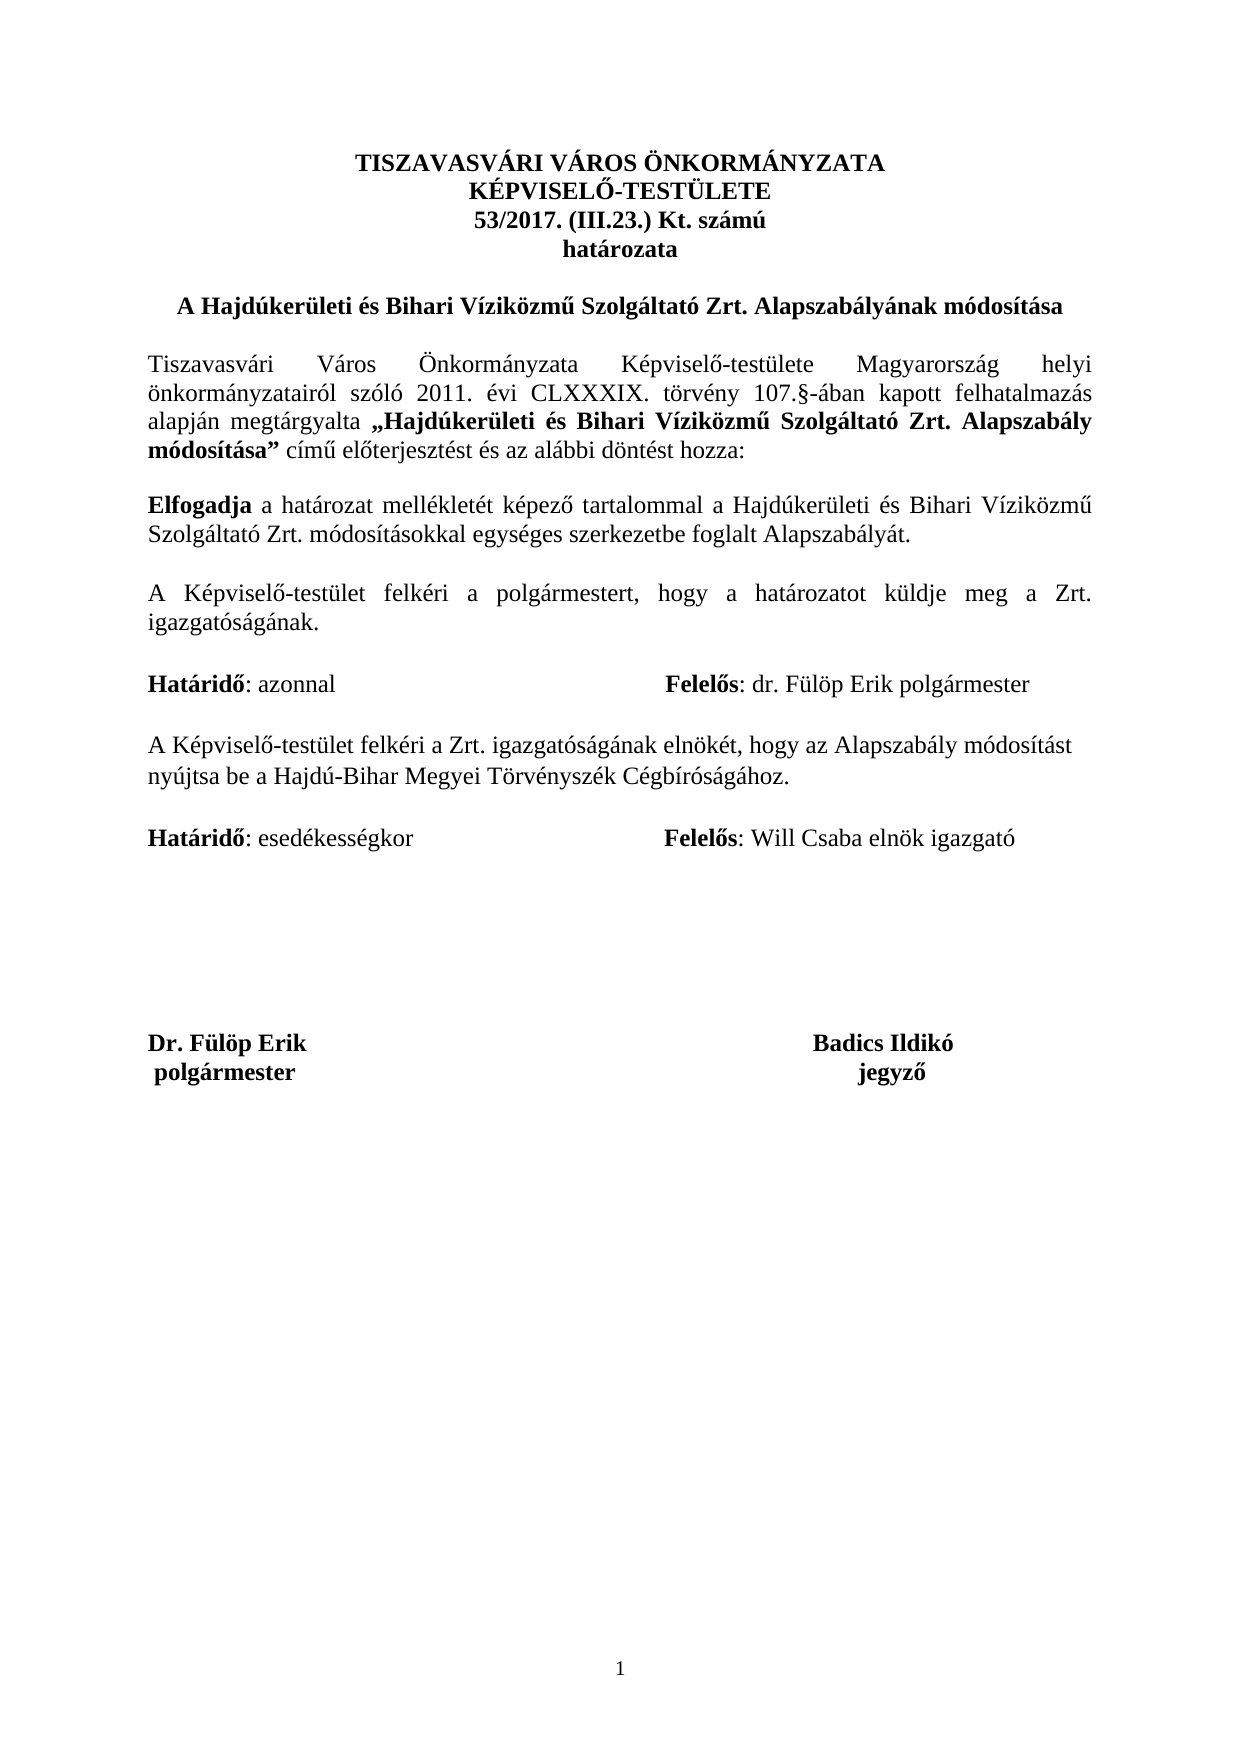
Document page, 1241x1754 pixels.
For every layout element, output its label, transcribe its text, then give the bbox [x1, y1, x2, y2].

text A Képviselő-testület felkéri a polgármestert, hogy a határozatot küldje meg a Zrt. igazgatóságának. [148, 578, 1093, 636]
text A Hajdúkerületi és Bihari Víziközmű Szolgáltató Zrt. Alapszabályának módosítása [148, 291, 1093, 320]
text határozata [148, 234, 1093, 263]
text 53/2017. (III.23.) Kt. számú [148, 205, 1093, 234]
text Határidő: azonnal Felelős: dr. Fülöp Erik polgármester [148, 669, 1093, 697]
text Képviselő-testülete [148, 176, 1093, 205]
text nyújtsa be a Hajdú-Bihar Megyei Törvényszék Cégbíróságához. [148, 761, 1093, 790]
text A Képviselő-testület felkéri a Zrt. igazgatóságának elnökét, hogy az Alapszabály módosítást [148, 730, 1093, 759]
text polgármester jegyző [148, 1057, 1093, 1086]
text Elfogadja a határozat mellékletét képező tartalommal a Hajdúkerületi és Bihari Víziközmű Szolgáltató Zrt. módosításokkal egységes szerkezetbe foglalt Alapszabályát. [148, 490, 1093, 547]
text Határidő: esedékességkor Felelős: Will Csaba elnök igazgató [148, 823, 1093, 852]
text Dr. Fülöp Erik Badics Ildikó [148, 1028, 1093, 1057]
text Tiszavasvári Város Önkormányzata Képviselő-testülete Magyarország helyi önkormányzatairól szóló 2011. évi CLXXXIX. törvény 107.§-ában kapott felhatalmazás alapján megtárgyalta „Hajdúkerületi és Bihari Víziközmű Szolgáltató Zrt. Alapszabály módosítása” című előterjesztést és az alábbi döntést hozza: [148, 349, 1093, 464]
text Tiszavasvári Város Önkormányzata [148, 148, 1093, 176]
